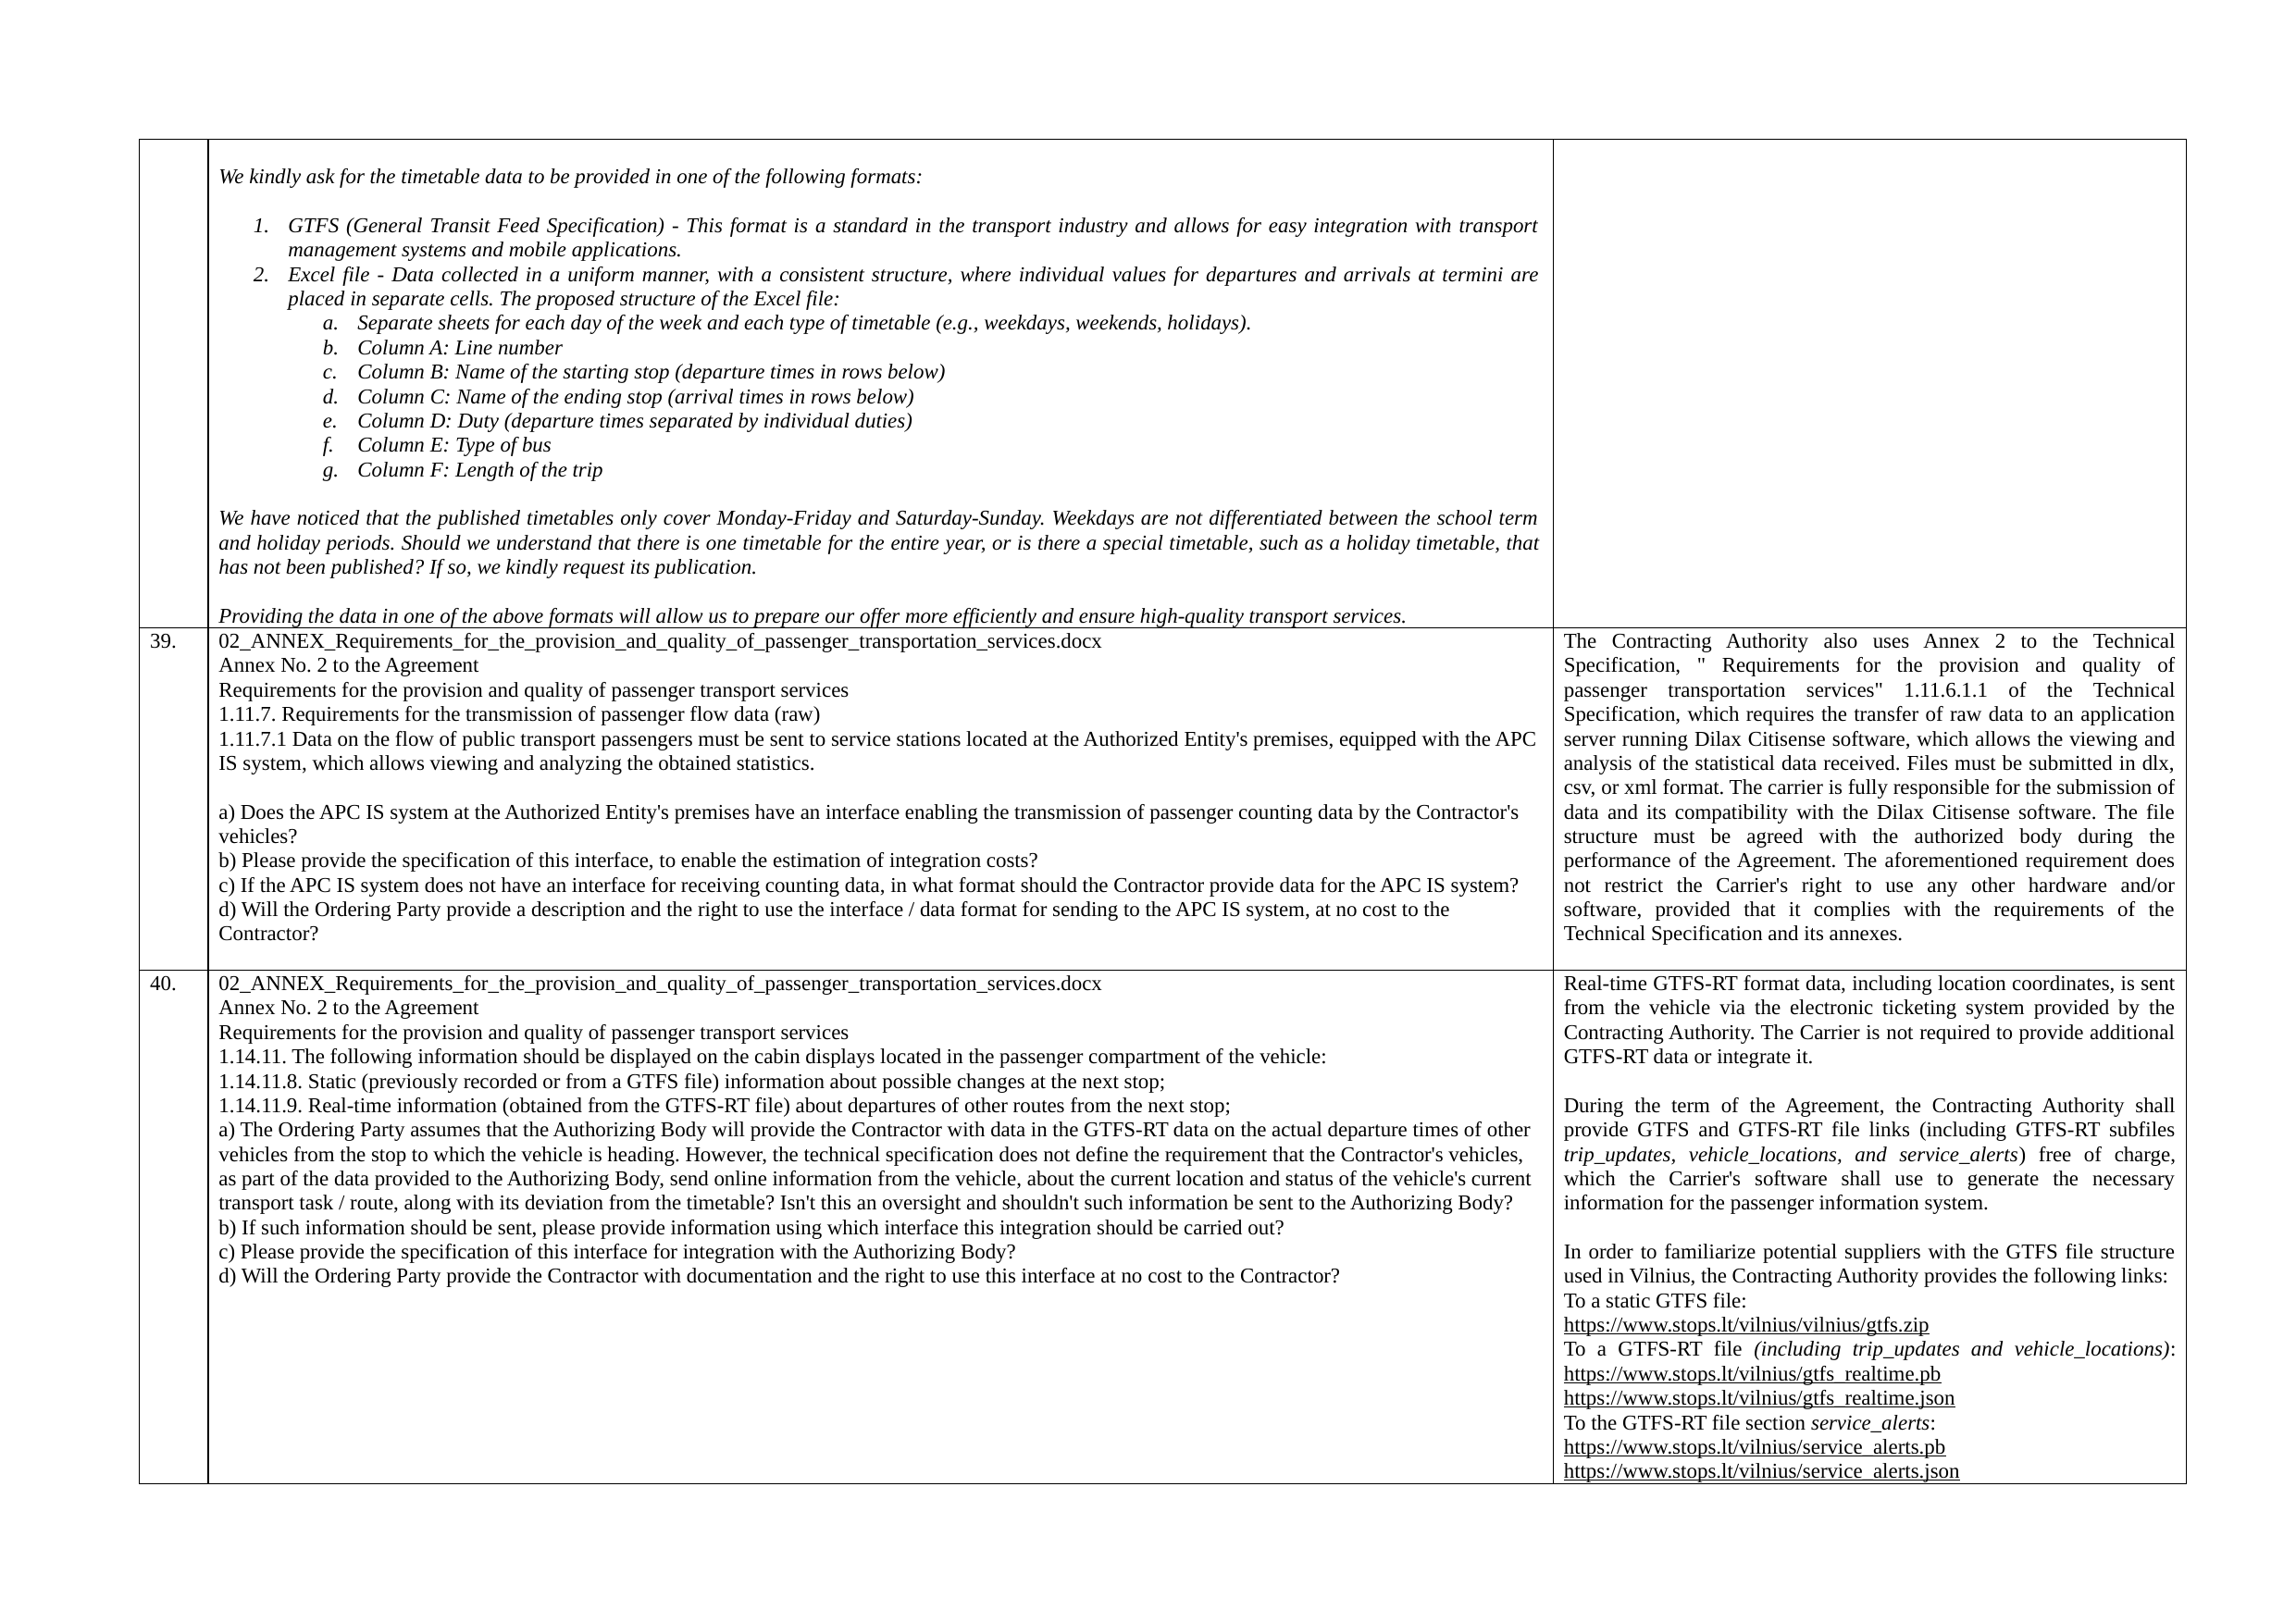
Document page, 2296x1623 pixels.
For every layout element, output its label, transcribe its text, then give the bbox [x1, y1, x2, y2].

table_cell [1554, 140, 2186, 627]
table_cell [140, 628, 207, 970]
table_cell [1554, 971, 2186, 1483]
table_cell 02_ANNEX_Requirements_for_the_provision_and_quality_of_passenger_transportation_services.docx Annex No. 2 to the Agreement Requirements for the provision and quality of passenger transport services 1.11.7. Requirements for the transmission of passenger flow data (raw) 1.11.7.1 Data on the flow of public transport passengers must be sent to service stations located at the Authorized Entity's premises, equipped with the APC IS system, which allows viewing and analyzing the obtained statistics. a) Does the APC IS system at the Authorized Entity's premises have an interface enabling the transmission of passenger counting data by the Contractor's vehicles? b) Please provide the specification of this interface, to enable the estimation of integration costs? c) If the APC IS system does not have an interface for receiving counting data, in what format should the Contractor provide data for the APC IS system? d) Will the Ordering Party provide a description and the right to use the interface / data format for sending to the APC IS system, at no cost to the Contractor? [209, 628, 1553, 970]
table_cell [140, 971, 207, 1483]
table_cell [140, 140, 207, 627]
table_cell The Contracting Authority also uses Annex 2 to the Technical Specification, " Requirements for the provision and quality of passenger transportation services" 1.11.6.1.1 of the Technical Specification, which requires the transfer of raw data to an application server running Dilax Citisense software, which allows the viewing and analysis of the statistical data received. Files must be submitted in dlx, csv, or xml format. The carrier is fully responsible for the submission of data and its compatibility with the Dilax Citisense software. The file structure must be agreed with the authorized body during the performance of the Agreement. The aforementioned requirement does not restrict the Carrier's right to use any other hardware and/or software, provided that it complies with the requirements of the Technical Specification and its annexes. [1554, 628, 2186, 970]
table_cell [209, 140, 1553, 627]
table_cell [209, 971, 1553, 1483]
